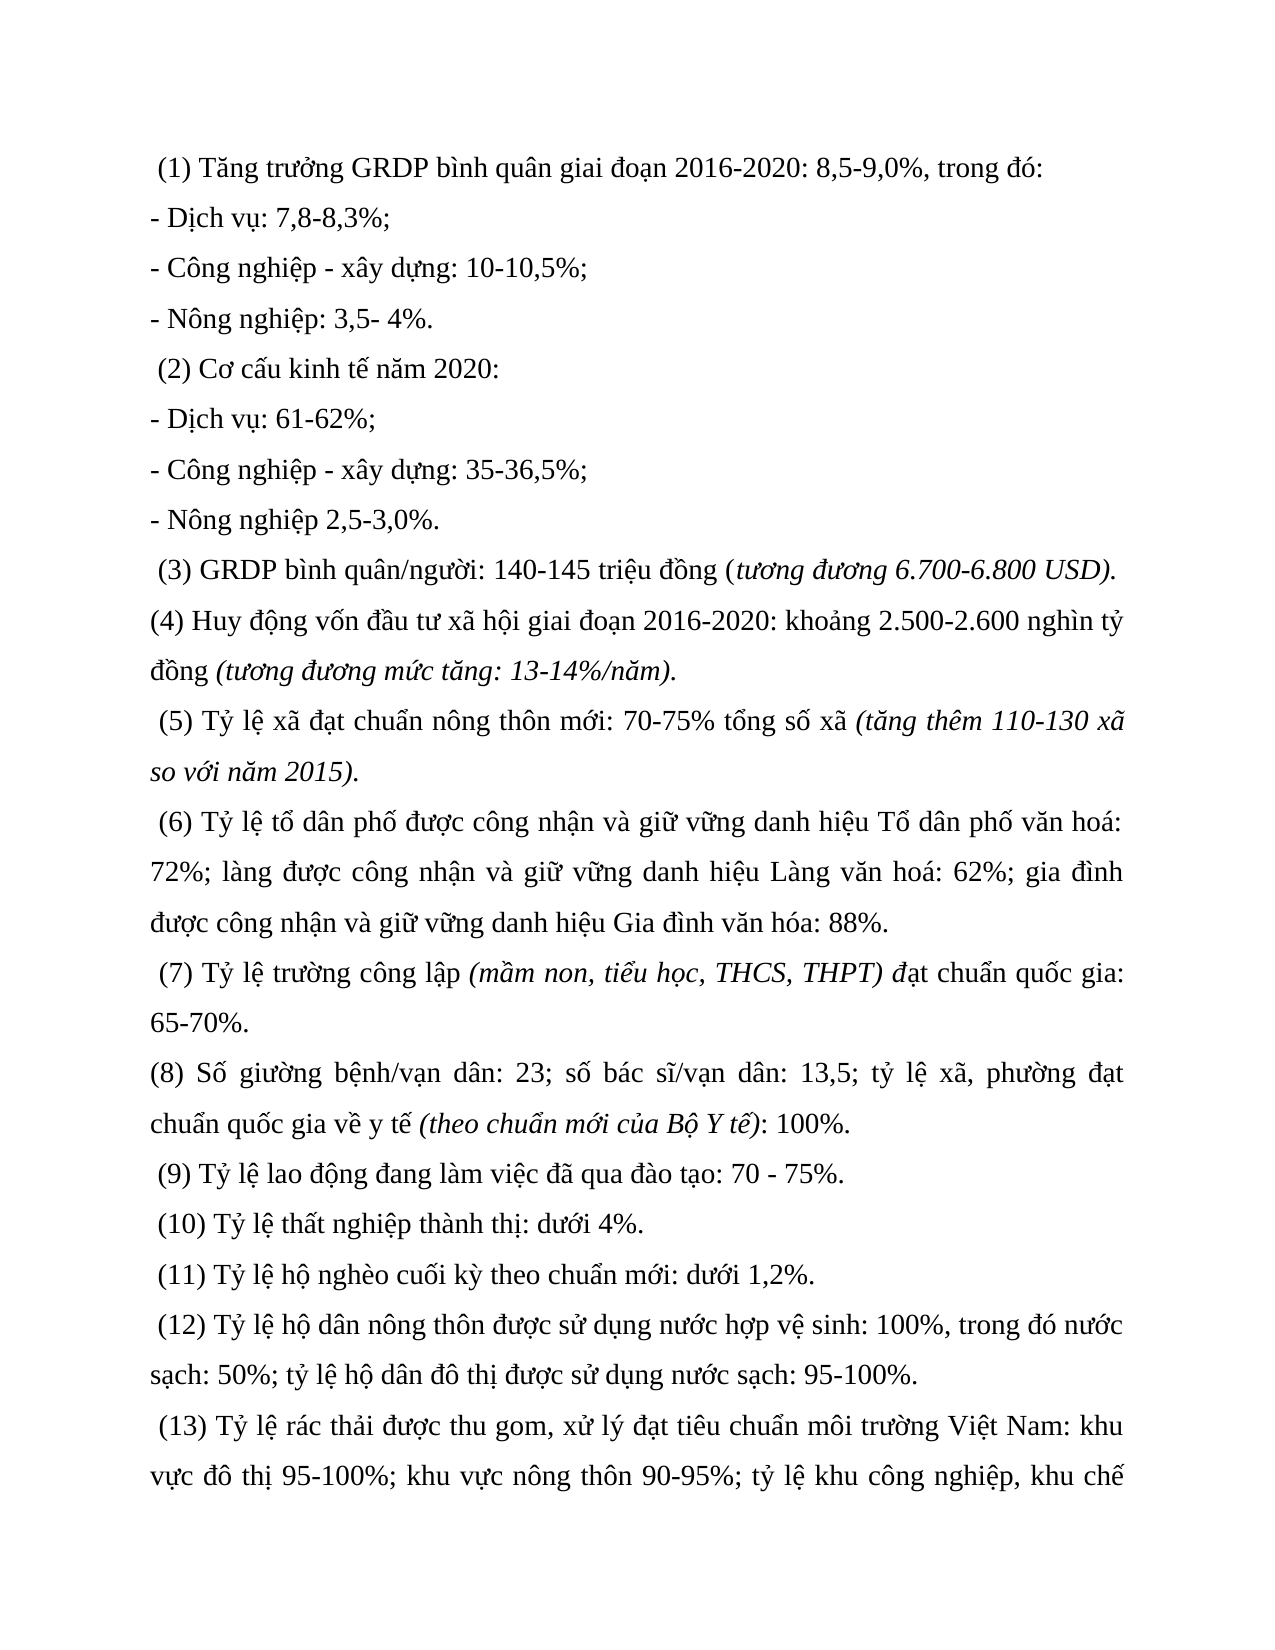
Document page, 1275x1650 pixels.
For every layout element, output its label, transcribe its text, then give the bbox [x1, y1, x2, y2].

text (7) Tỷ lệ trường công lập (mầm non, tiểu học, THCS, THPT) đạt chuẩn quốc gia: 65-70%. (8) Số giường bệnh/vạn dân: 23; số bác sĩ/vạn dân: 13,5; tỷ lệ xã, phường đạt chuẩn quốc gia về y tế (theo chuẩn mới của Bộ Y tế): 100%. [150, 955, 1125, 1139]
text (10) Tỷ lệ thất nghiệp thành thị: dưới 4%. [150, 1207, 1125, 1240]
text (1) Tăng trưởng GRDP bình quân giai đoạn 2016-2020: 8,5-9,0%, trong đó: [150, 150, 1125, 183]
text (9) Tỷ lệ lao động đang làm việc đã qua đào tạo: 70 - 75%. [150, 1156, 1125, 1190]
text (12) Tỷ lệ hộ dân nông thôn được sử dụng nước hợp vệ sinh: 100%, trong đó nước sạch: 50%; tỷ lệ hộ dân đô thị được sử dụng nước sạch: 95-100%. [150, 1307, 1125, 1391]
text (11) Tỷ lệ hộ nghèo cuối kỳ theo chuẩn mới: dưới 1,2%. [150, 1257, 1125, 1290]
text (5) Tỷ lệ xã đạt chuẩn nông thôn mới: 70-75% tổng số xã (tăng thêm 110-130 xã so với năm 2015). [150, 703, 1125, 787]
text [150, 1408, 1125, 1492]
text (3) GRDP bình quân/người: 140-145 triệu đồng (tương đương 6.700-6.800 USD). (4) Huy động vốn đầu tư xã hội giai đoạn 2016-2020: khoảng 2.500-2.600 nghìn tỷ đồng (tương đương mức tăng: 13-14%/năm). [150, 552, 1125, 687]
text - Dịch vụ: 7,8-8,3%; [150, 200, 1125, 234]
text - Nông nghiệp: 3,5- 4%. [150, 301, 1125, 334]
text - Công nghiệp - xây dựng: 35-36,5%; [150, 452, 1125, 485]
text (6) Tỷ lệ tổ dân phố được công nhận và giữ vững danh hiệu Tổ dân phố văn hoá: 72%; làng được công nhận và giữ vững danh hiệu Làng văn hoá: 62%; gia đình được công nhận và giữ vững danh hiệu Gia đình văn hóa: 88%. [150, 804, 1125, 938]
text - Dịch vụ: 61-62%; [150, 402, 1125, 435]
text - Công nghiệp - xây dựng: 10-10,5%; [150, 251, 1125, 284]
text - Nông nghiệp 2,5-3,0%. [150, 502, 1125, 536]
text (2) Cơ cấu kinh tế năm 2020: [150, 351, 1125, 385]
